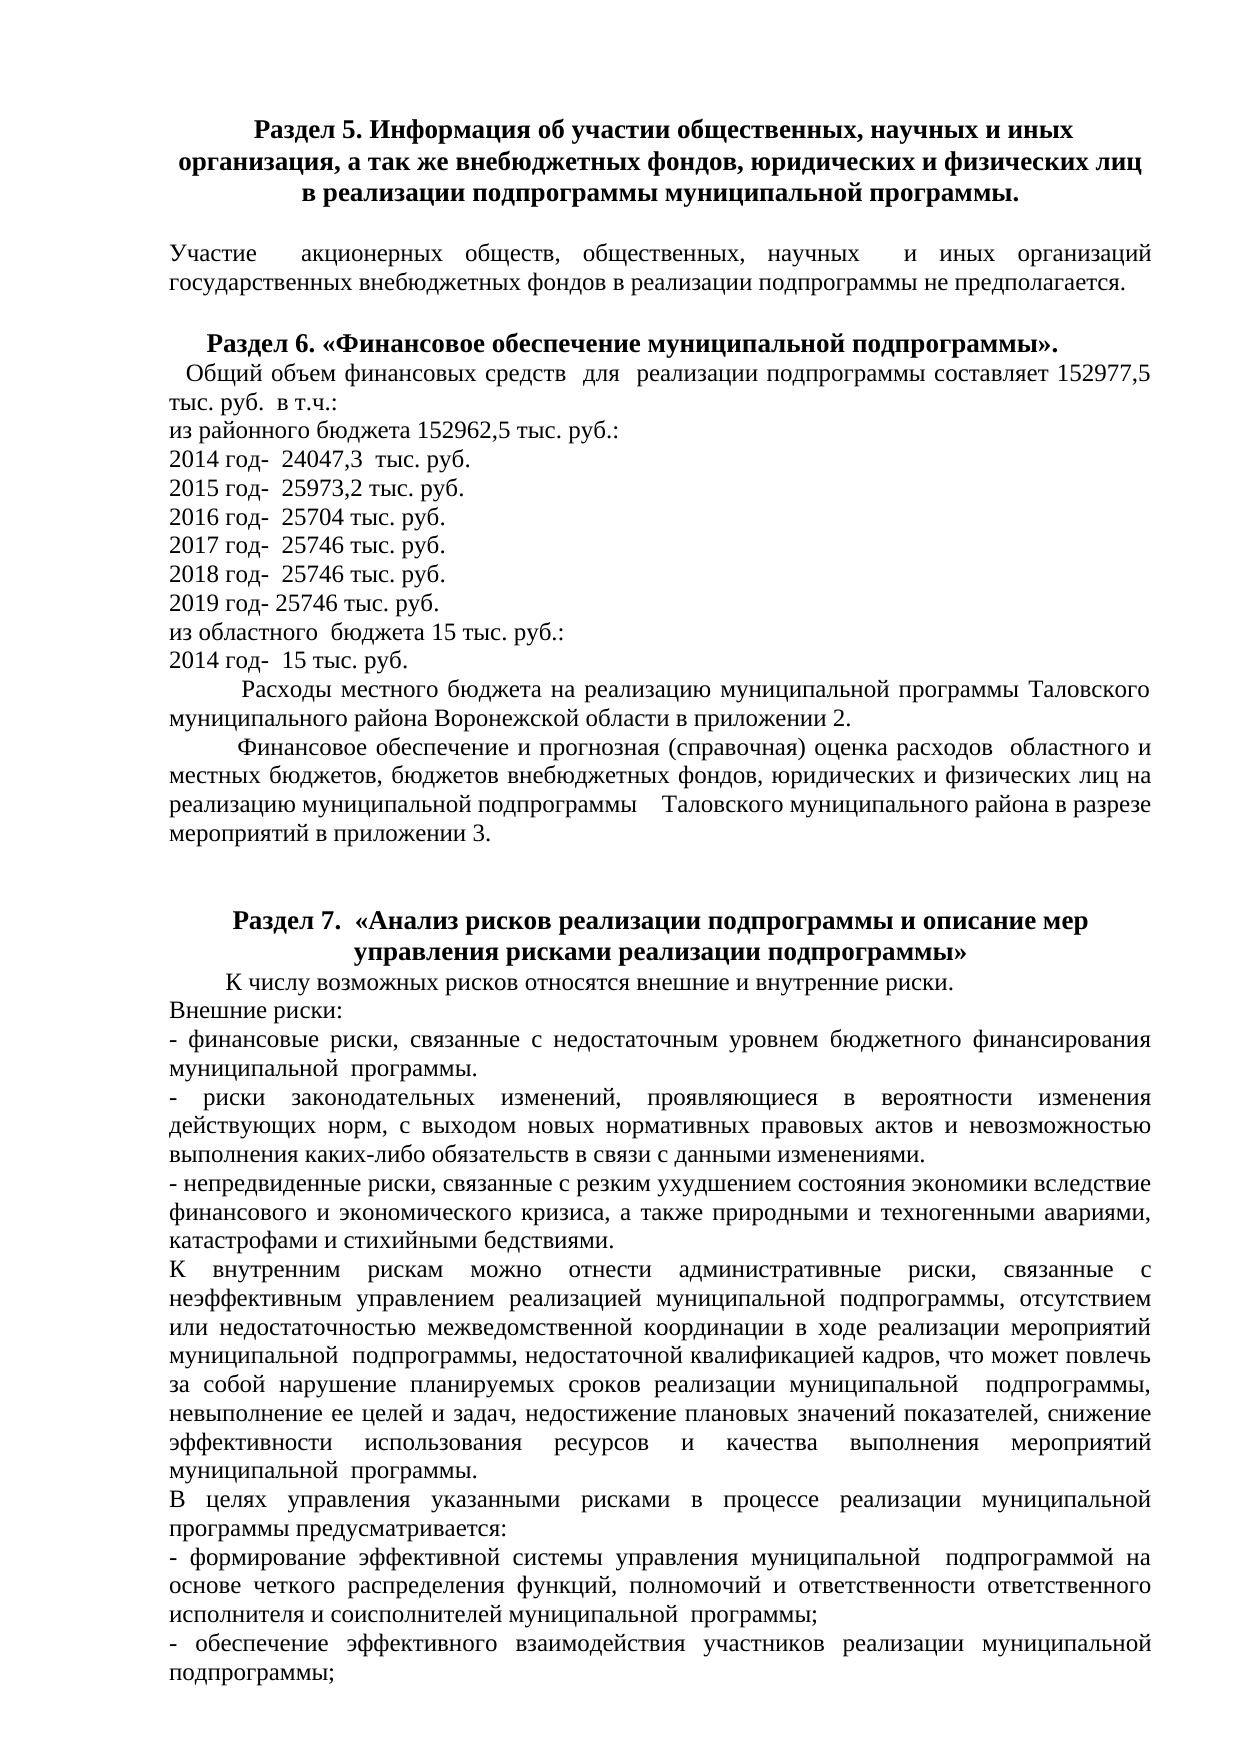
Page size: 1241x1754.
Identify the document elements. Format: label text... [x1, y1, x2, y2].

text Раздел 6. «Финансовое обеспечение муниципальной подпрограммы». [206, 327, 1152, 358]
text 2019 год- 25746 тыс. руб. [169, 588, 1152, 617]
text из областного бюджета 15 тыс. руб.: [169, 617, 1152, 646]
text Общий объем финансовых средств для реализации подпрограммы составляет 152977,5 тыс. руб. в т.ч.: [169, 358, 1152, 416]
text - формирование эффективной системы управления муниципальной подпрограммой на основе четкого распределения функций, полномочий и ответственности ответственного исполнителя и соисполнителей муниципальной программы; [169, 1542, 1152, 1628]
text - риски законодательных изменений, проявляющиеся в вероятности изменения действующих норм, с выходом новых нормативных правовых актов и невозможностью выполнения каких-либо обязательств в связи с данными изменениями. [169, 1082, 1152, 1168]
text Участие акционерных обществ, общественных, научных и иных организаций государственных внебюджетных фондов в реализации подпрограммы не предполагается. [169, 238, 1152, 296]
text - обеспечение эффективного взаимодействия участников реализации муниципальной подпрограммы; [169, 1628, 1152, 1685]
text 2016 год- 25704 тыс. руб. [169, 502, 1152, 531]
text 2015 год- 25973,2 тыс. руб. [169, 473, 1152, 502]
subtitle Раздел 7. «Анализ рисков реализации подпрограммы и описание мер управления рисками реализации подпрограммы» [169, 904, 1152, 967]
text Внешние риски: [169, 995, 1152, 1024]
text 2014 год- 15 тыс. руб. [169, 646, 1152, 674]
text 2014 год- 24047,3 тыс. руб. [169, 444, 1152, 473]
text 2017 год- 25746 тыс. руб. [169, 531, 1152, 559]
text Раздел 5. Информация об участии общественных, научных и иных организация, а так же внебюджетных фондов, юридических и физических лиц в реализации подпрограммы муниципальной программы. [169, 114, 1152, 207]
text из районного бюджета 152962,5 тыс. руб.: [169, 416, 1152, 444]
text 2018 год- 25746 тыс. руб. [169, 559, 1152, 588]
text Расходы местного бюджета на реализацию муниципальной программы Таловского муниципального района Воронежской области в приложении 2. [169, 674, 1152, 732]
text В целях управления указанными рисками в процессе реализации муниципальной программы предусматривается: [169, 1484, 1152, 1542]
text - финансовые риски, связанные с недостаточным уровнем бюджетного финансирования муниципальной программы. [169, 1024, 1152, 1082]
text - непредвиденные риски, связанные с резким ухудшением состояния экономики вследствие финансового и экономического кризиса, а также природными и техногенными авариями, катастрофами и стихийными бедствиями. [169, 1168, 1152, 1254]
text Финансовое обеспечение и прогнозная (справочная) оценка расходов областного и местных бюджетов, бюджетов внебюджетных фондов, юридических и физических лиц на реализацию муниципальной подпрограммы Таловского муниципального района в разрезе мероприятий в приложении 3. [169, 732, 1152, 847]
text К внутренним рискам можно отнести административные риски, связанные с неэффективным управлением реализацией муниципальной подпрограммы, отсутствием или недостаточностью межведомственной координации в ходе реализации мероприятий муниципальной подпрограммы, недостаточной квалификацией кадров, что может повлечь за собой нарушение планируемых сроков реализации муниципальной подпрограммы, невыполнение ее целей и задач, недостижение плановых значений показателей, снижение эффективности использования ресурсов и качества выполнения мероприятий муниципальной программы. [169, 1254, 1152, 1484]
text К числу возможных рисков относятся внешние и внутренние риски. [169, 967, 1152, 995]
